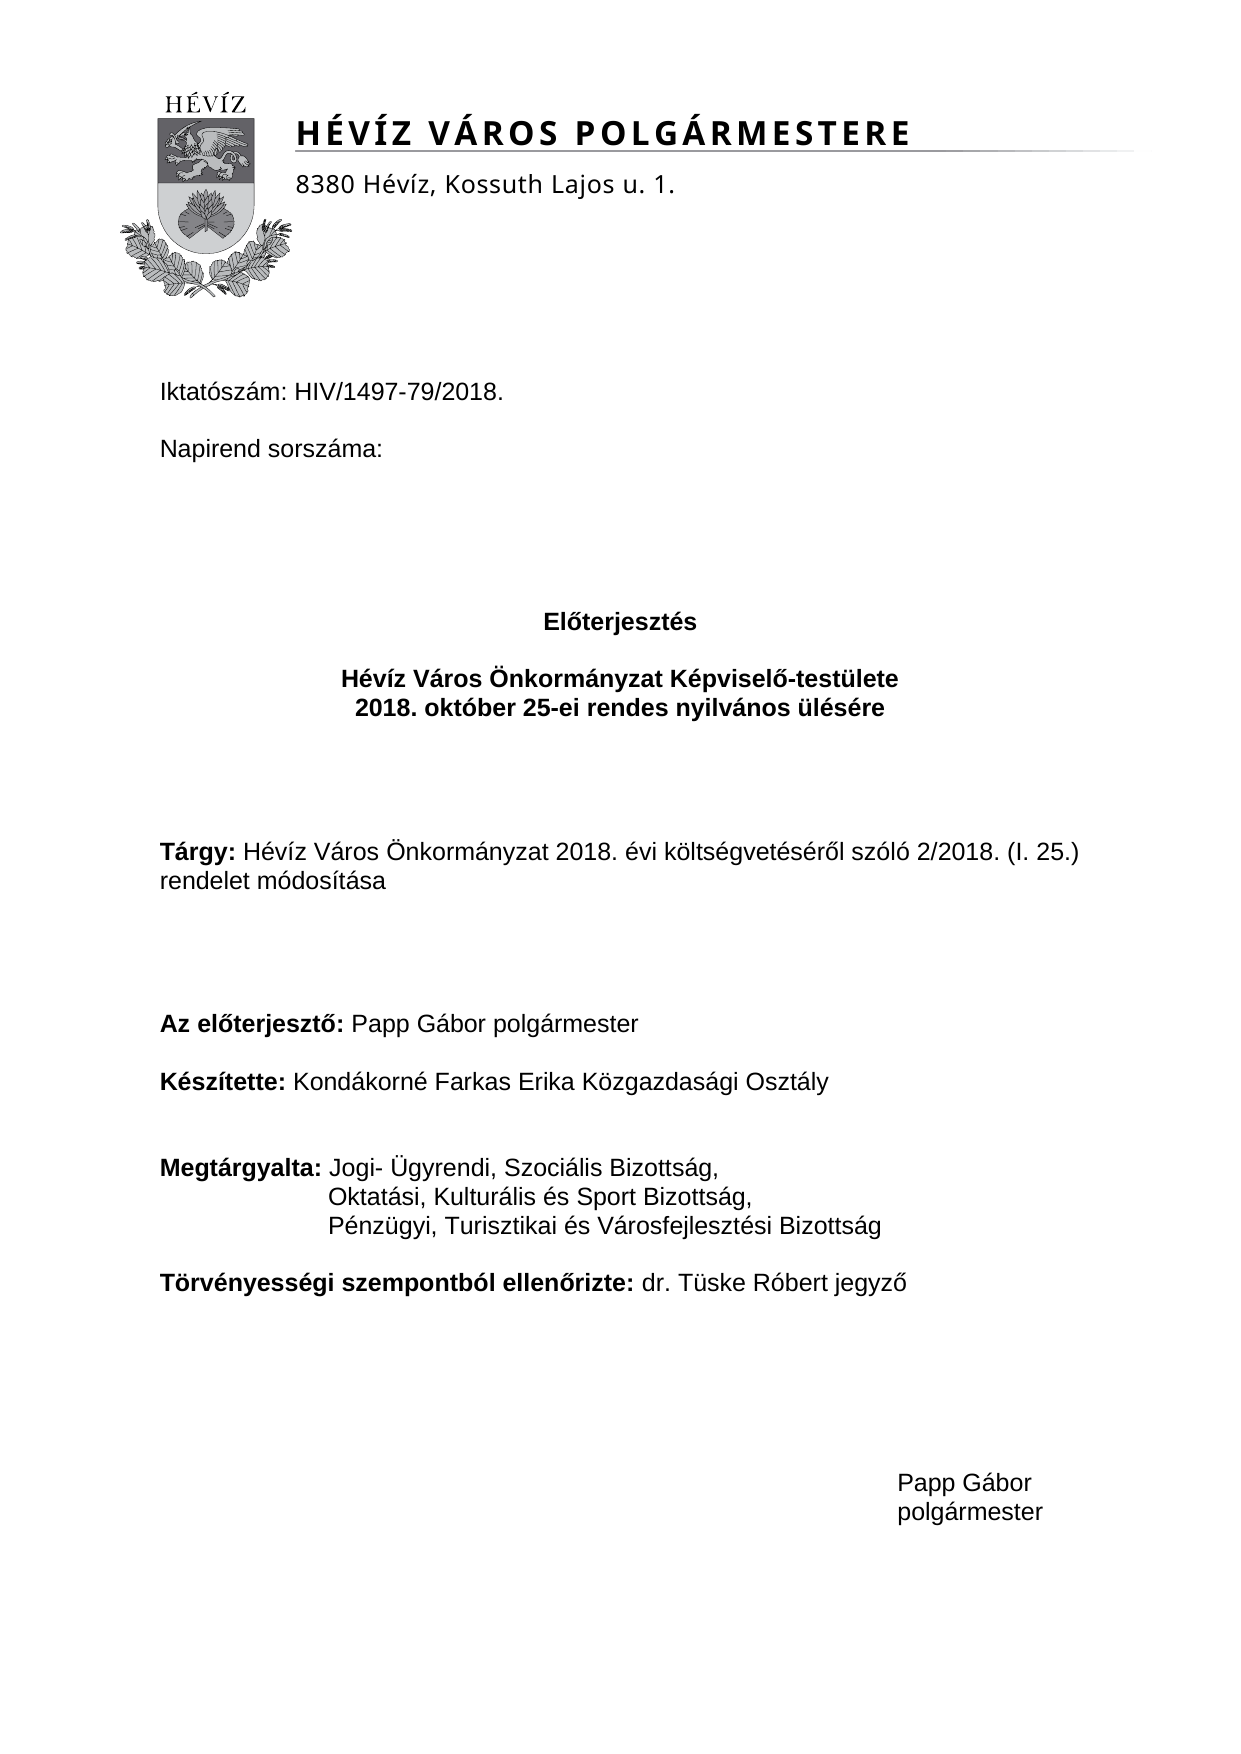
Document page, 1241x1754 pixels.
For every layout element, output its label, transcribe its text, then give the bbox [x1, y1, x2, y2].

text Hévíz Város Önkormányzat Képviselő-testülete [159, 664, 1081, 693]
text 2018. október 25-ei rendes nyilvános ülésére [159, 693, 1081, 722]
text Napirend sorszáma: [159, 434, 1081, 463]
text Előterjesztés [159, 607, 1081, 636]
text Törvényességi szempontból ellenőrizte: dr. Tüske Róbert jegyző [159, 1268, 1081, 1297]
text Az előterjesztő: Papp Gábor polgármester [159, 1009, 1081, 1038]
text Oktatási, Kulturális és Sport Bizottság, [233, 1182, 1081, 1211]
text Pénzügyi, Turisztikai és Városfejlesztési Bizottság [233, 1211, 1081, 1239]
text Készítette: Kondákorné Farkas Erika Közgazdasági Osztály [159, 1067, 1081, 1096]
text Megtárgyalta: Jogi- Ügyrendi, Szociális Bizottság, [159, 1153, 1081, 1182]
text Papp Gábor [823, 1468, 1081, 1497]
text Iktatószám: HIV/1497-79/2018. [159, 377, 1081, 406]
text polgármester [823, 1497, 1081, 1525]
text Tárgy: Hévíz Város Önkormányzat 2018. évi költségvetéséről szóló 2/2018. (I. 25.) rendelet módosítása [159, 837, 1081, 894]
